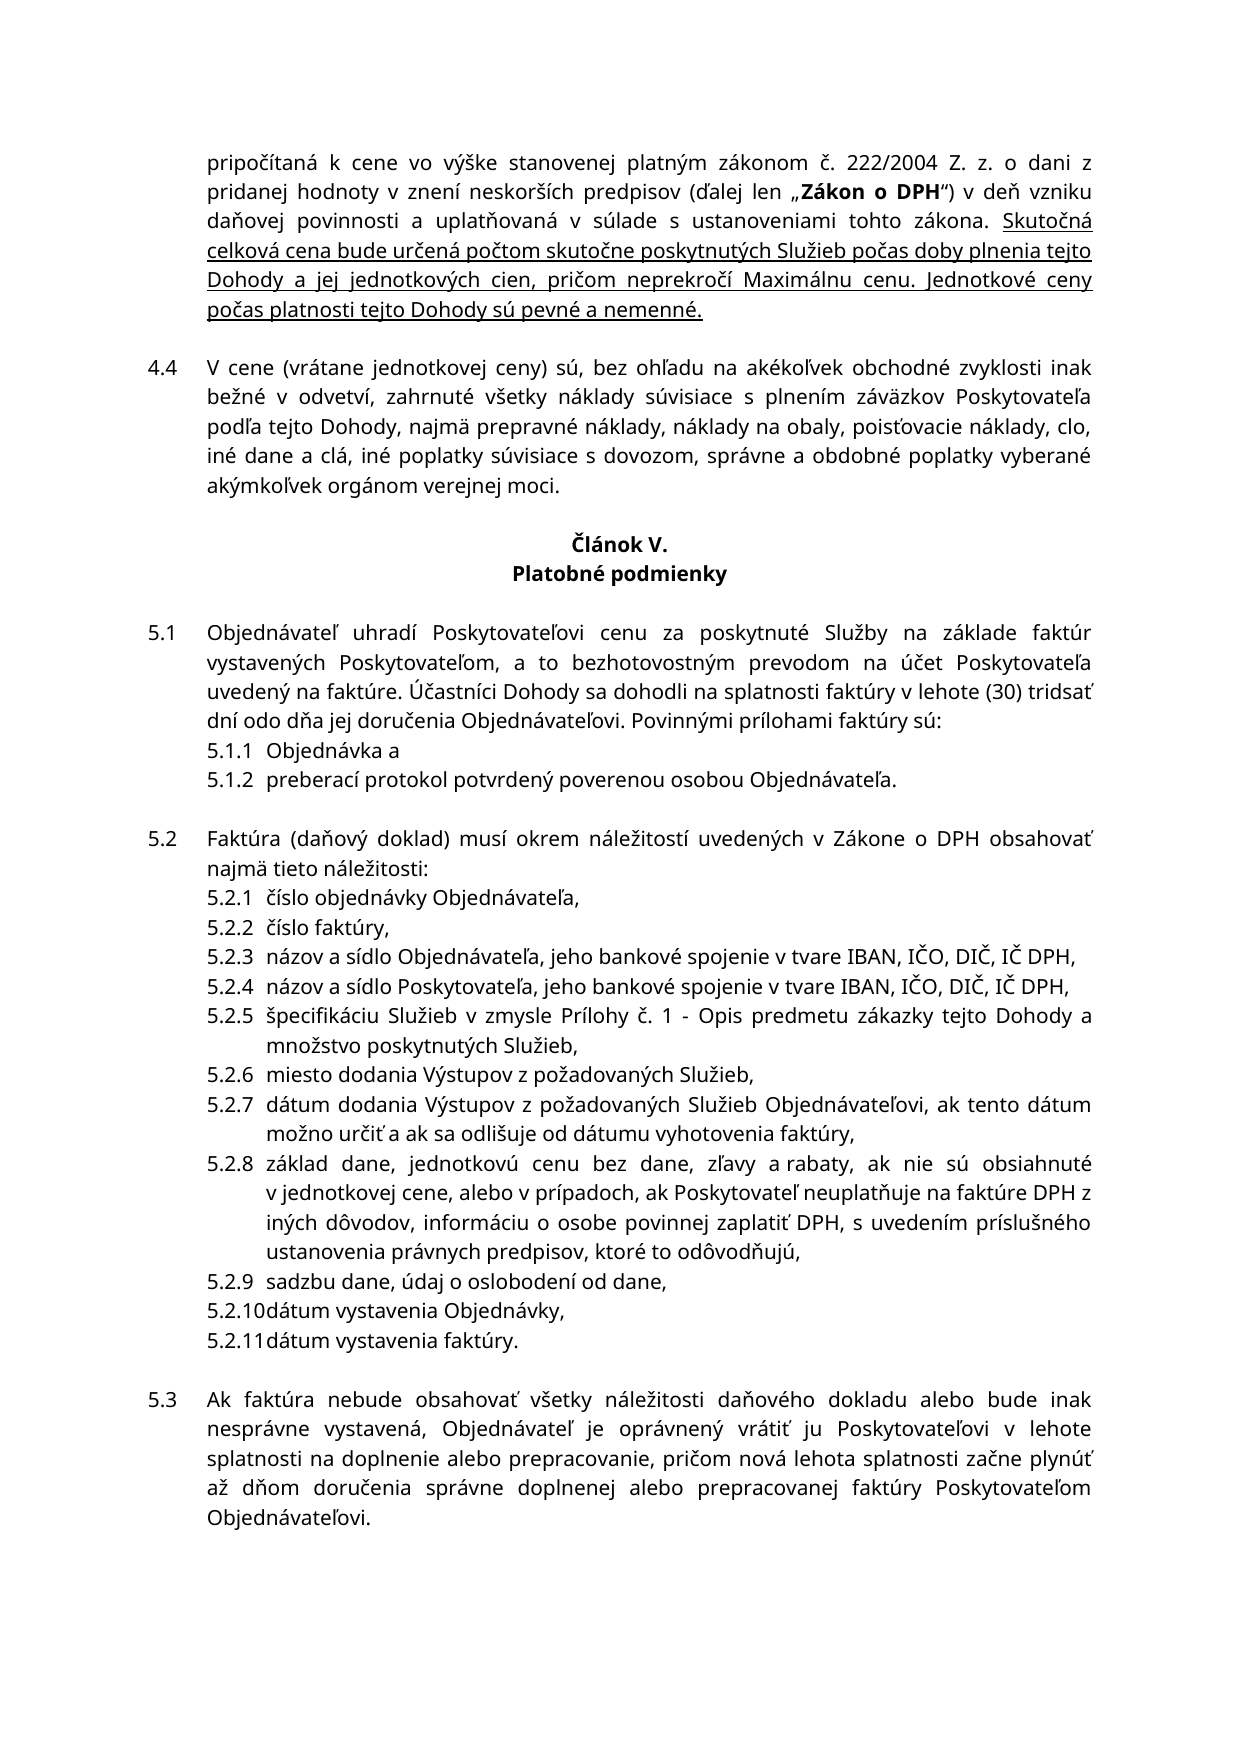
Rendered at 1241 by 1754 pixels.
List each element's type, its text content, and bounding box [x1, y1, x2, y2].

list sadzbu dane, údaj o oslobodení od dane, [207, 1267, 1093, 1295]
text Článok V. [148, 530, 1091, 558]
list miesto dodania Výstupov z požadovaných Služieb, [207, 1060, 1093, 1089]
list číslo faktúry, [207, 913, 1093, 941]
list číslo objednávky Objednávateľa, [207, 883, 1093, 912]
list V cene (vrátane jednotkovej ceny) sú, bez ohľadu na akékoľvek obchodné zvyklosti inak bežné v odvetví, zahrnuté všetky náklady súvisiace s plnením záväzkov Poskytovateľa podľa tejto Dohody, najmä prepravné náklady, náklady na obaly, poisťovacie náklady, clo, iné dane a clá, iné poplatky súvisiace s dovozom, správne a obdobné poplatky vyberané akýmkoľvek orgánom verejnej moci. [148, 353, 1093, 499]
list základ dane, jednotkovú cenu bez dane, zľavy a rabaty, ak nie sú obsiahnuté v jednotkovej cene, alebo v prípadoch, ak Poskytovateľ neuplatňuje na faktúre DPH z iných dôvodov, informáciu o osobe povinnej zaplatiť DPH, s uvedením príslušného ustanovenia právnych predpisov, ktoré to odôvodňujú, [207, 1149, 1093, 1266]
list dátum dodania Výstupov z požadovaných Služieb Objednávateľovi, ak tento dátum možno určiť a ak sa odlišuje od dátumu vyhotovenia faktúry, [207, 1090, 1093, 1148]
list dátum vystavenia faktúry. [207, 1326, 1093, 1354]
list Faktúra (daňový doklad) musí okrem náležitostí uvedených v Zákone o DPH obsahovať najmä tieto náležitosti: [148, 824, 1093, 882]
list Ak faktúra nebude obsahovať všetky náležitosti daňového dokladu alebo bude inak nesprávne vystavená, Objednávateľ je oprávnený vrátiť ju Poskytovateľovi v lehote splatnosti na doplnenie alebo prepracovanie, pričom nová lehota splatnosti začne plynúť až dňom doručenia správne doplnenej alebo prepracovanej faktúry Poskytovateľom Objednávateľovi. [148, 1385, 1093, 1531]
list názov a sídlo Objednávateľa, jeho bankové spojenie v tvare IBAN, IČO, DIČ, IČ DPH, [207, 942, 1093, 971]
list Objednávka a [207, 736, 1093, 764]
list názov a sídlo Poskytovateľa, jeho bankové spojenie v tvare IBAN, IČO, DIČ, IČ DPH, [207, 972, 1093, 1000]
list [148, 148, 1093, 323]
list Objednávateľ uhradí Poskytovateľovi cenu za poskytnuté Služby na základe faktúr vystavených Poskytovateľom, a to bezhotovostným prevodom na účet Poskytovateľa uvedený na faktúre. Účastníci Dohody sa dohodli na splatnosti faktúry v lehote (30) tridsať dní odo dňa jej doručenia Objednávateľovi. Povinnými prílohami faktúry sú: [148, 618, 1093, 735]
list preberací protokol potvrdený poverenou osobou Objednávateľa. [207, 766, 1093, 794]
text Platobné podmienky [148, 559, 1091, 588]
list špecifikáciu Služieb v zmysle Prílohy č. 1 - Opis predmetu zákazky tejto Dohody a množstvo poskytnutých Služieb, [207, 1001, 1093, 1059]
list dátum vystavenia Objednávky, [207, 1296, 1093, 1325]
